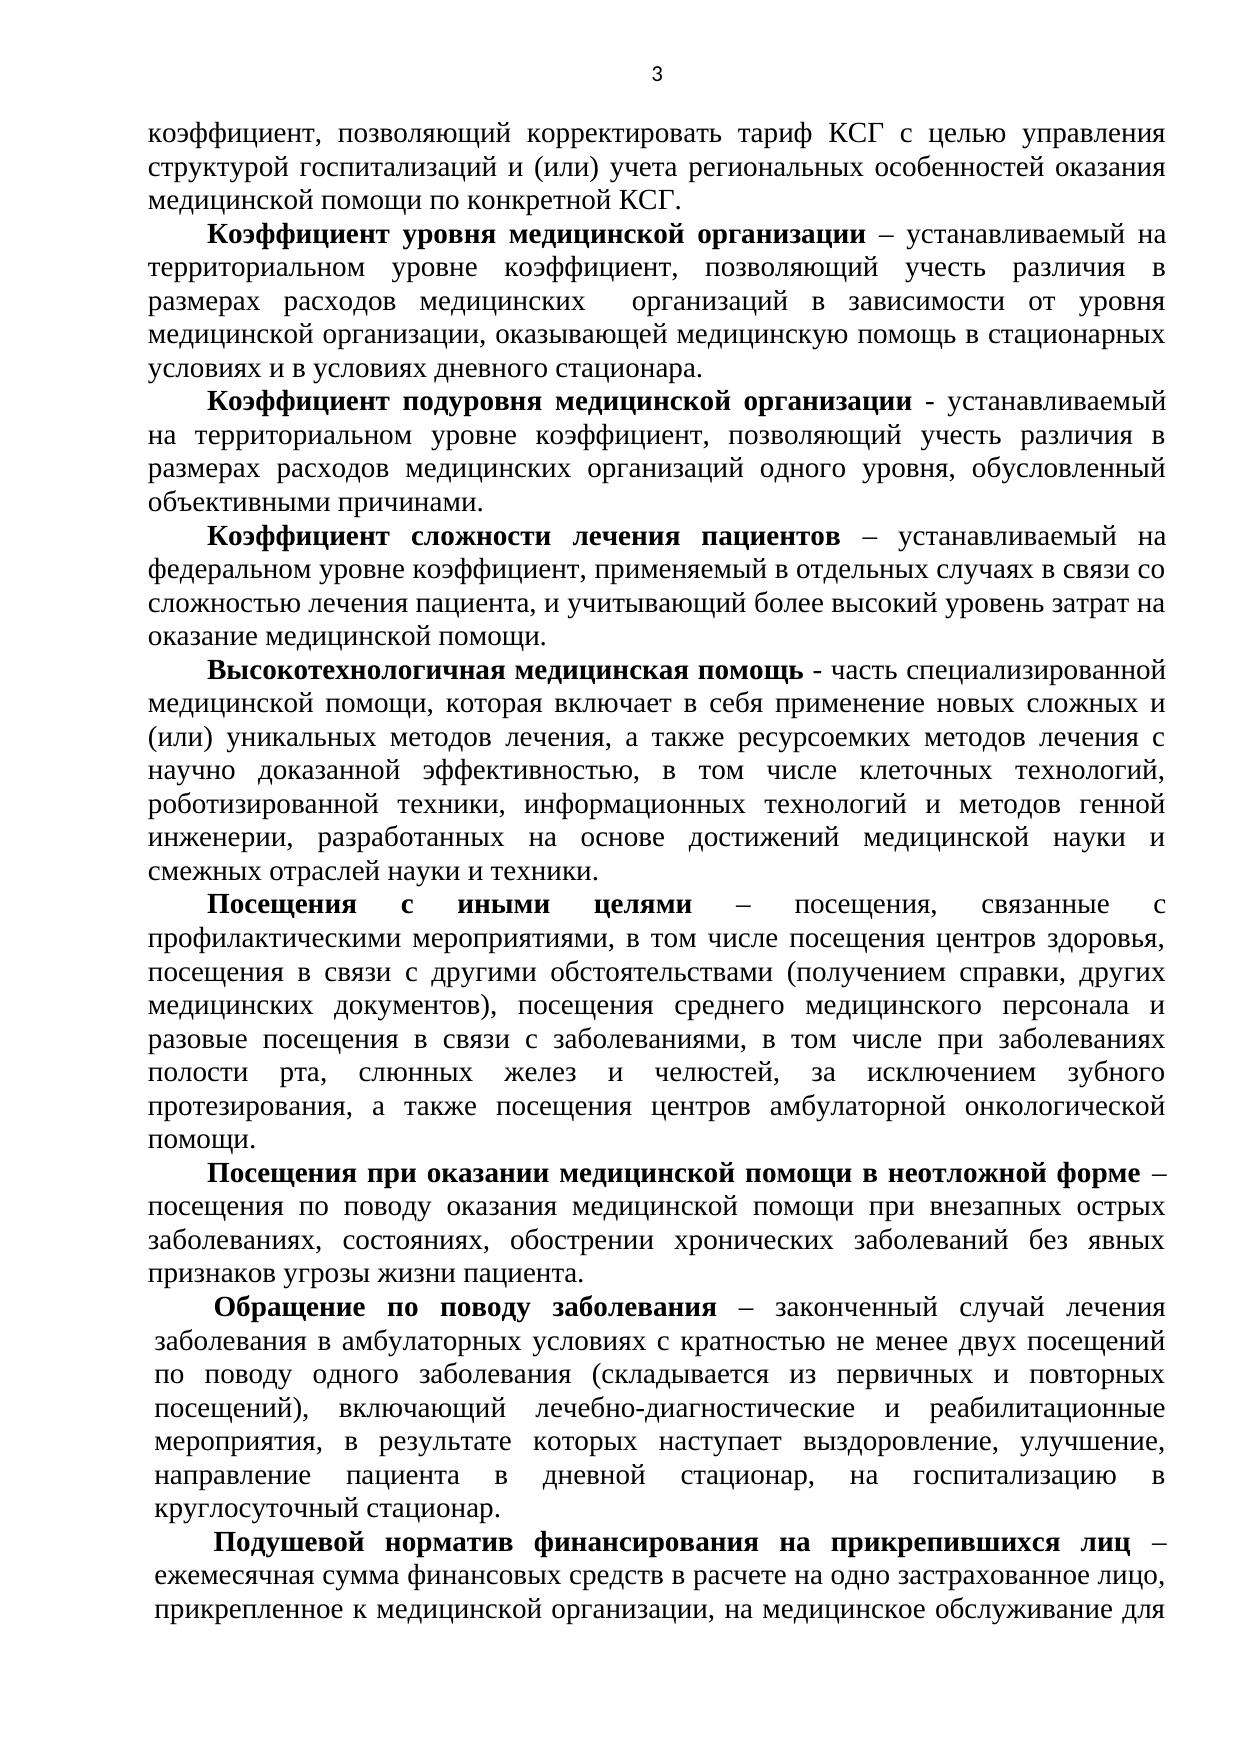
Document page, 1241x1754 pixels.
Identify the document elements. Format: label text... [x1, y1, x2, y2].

text Обращение по поводу заболевания – законченный случай лечения заболевания в амбулаторных условиях с кратностью не менее двух посещений по поводу одного заболевания (складывается из первичных и повторных посещений), включающий лечебно-диагностические и реабилитационные мероприятия, в результате которых наступает выздоровление, улучшение, направление пациента в дневной стационар, на госпитализацию в круглосуточный стационар. [154, 1289, 1166, 1524]
text Коэффициент подуровня медицинской организации - устанавливаемый на территориальном уровне коэффициент, позволяющий учесть различия в размерах расходов медицинских организаций одного уровня, обусловленный объективными причинами. [148, 383, 1166, 518]
text Высокотехнологичная медицинская помощь - часть специализированной медицинской помощи, которая включает в себя применение новых сложных и (или) уникальных методов лечения, а также ресурсоемких методов лечения с научно доказанной эффективностью, в том числе клеточных технологий, роботизированной техники, информационных технологий и методов генной инженерии, разработанных на основе достижений медицинской науки и смежных отраслей науки и техники. [148, 652, 1166, 887]
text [154, 1524, 1166, 1624]
text Коэффициент уровня медицинской организации – устанавливаемый на территориальном уровне коэффициент, позволяющий учесть различия в размерах расходов медицинских организаций в зависимости от уровня медицинской организации, оказывающей медицинскую помощь в стационарных условиях и в условиях дневного стационара. [148, 216, 1166, 383]
text Посещения при оказании медицинской помощи в неотложной форме – посещения по поводу оказания медицинской помощи при внезапных острых заболеваниях, состояниях, обострении хронических заболеваний без явных признаков угрозы жизни пациента. [148, 1155, 1166, 1289]
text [148, 115, 1166, 216]
text Коэффициент сложности лечения пациентов – устанавливаемый на федеральном уровне коэффициент, применяемый в отдельных случаях в связи со сложностью лечения пациента, и учитывающий более высокий уровень затрат на оказание медицинской помощи. [148, 518, 1166, 652]
text Посещения с иными целями – посещения, связанные с профилактическими мероприятиями, в том числе посещения центров здоровья, посещения в связи с другими обстоятельствами (получением справки, других медицинских документов), посещения среднего медицинского персонала и разовые посещения в связи с заболеваниями, в том числе при заболеваниях полости рта, слюнных желез и челюстей, за исключением зубного протезирования, а также посещения центров амбулаторной онкологической помощи. [148, 887, 1166, 1155]
